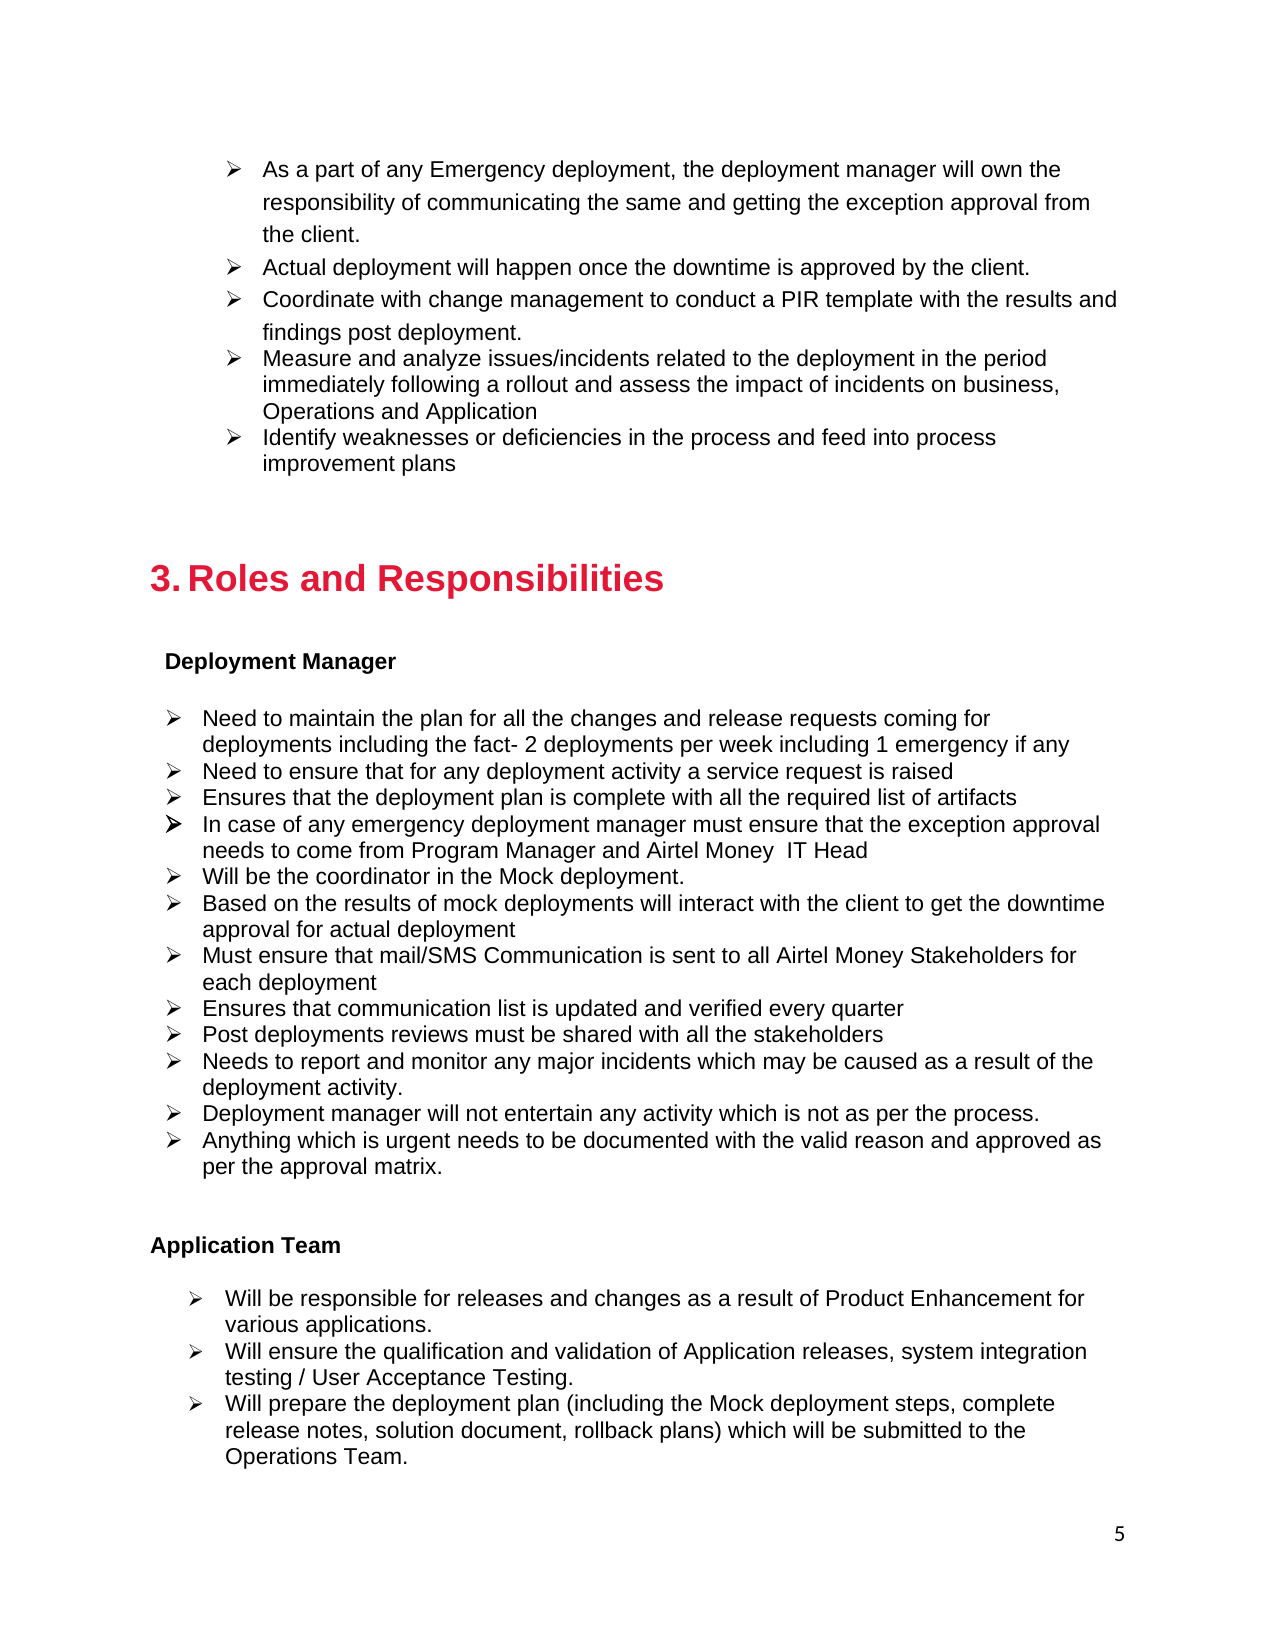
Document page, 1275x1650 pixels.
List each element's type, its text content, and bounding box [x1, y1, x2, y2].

list Ensures that the deployment plan is complete with all the required list of artifacts [164, 784, 1125, 811]
list Measure and analyze issues/incidents related to the deployment in the period immediately following a rollout and assess the impact of incidents on business, Operations and Application [225, 345, 1125, 424]
list Will be the coordinator in the Mock deployment. [164, 863, 1125, 889]
list Coordinate with change management to conduct a PIR template with the results and findings post deployment. [225, 280, 1125, 345]
list Deployment Manager [164, 642, 1125, 674]
list In case of any emergency deployment manager must ensure that the exception approval needs to come from Program Manager and Airtel Money IT Head [164, 811, 1125, 863]
list Based on the results of mock deployments will interact with the client to get the downtime approval for actual deployment [164, 889, 1125, 942]
text Application Team [150, 1232, 1125, 1258]
list Deployment manager will not entertain any activity which is not as per the process. [164, 1100, 1125, 1127]
list Ensures that communication list is updated and verified every quarter [164, 995, 1125, 1021]
list Identify weaknesses or deficiencies in the process and feed into process improvement plans [225, 424, 1125, 477]
list Need to ensure that for any deployment activity a service request is raised [164, 758, 1125, 784]
list Will be responsible for releases and changes as a result of Product Enhancement for various applications. [187, 1285, 1125, 1338]
list Needs to report and monitor any major incidents which may be caused as a result of the deployment activity. [164, 1048, 1125, 1100]
list Post deployments reviews must be shared with all the stakeholders [164, 1021, 1125, 1048]
list Will ensure the qualification and validation of Application releases, system integration testing / User Acceptance Testing. [187, 1338, 1125, 1390]
list Roles and Responsibilities [150, 556, 1125, 599]
list Actual deployment will happen once the downtime is approved by the client. [225, 247, 1125, 280]
list Need to maintain the plan for all the changes and release requests coming for deployments including the fact- 2 deployments per week including 1 emergency if any [164, 705, 1125, 758]
list Will prepare the deployment plan (including the Mock deployment steps, complete release notes, solution document, rollback plans) which will be submitted to the Operations Team. [187, 1390, 1125, 1469]
list Anything which is urgent needs to be documented with the valid reason and approved as per the approval matrix. [164, 1127, 1125, 1179]
list Must ensure that mail/SMS Communication is sent to all Airtel Money Stakeholders for each deployment [164, 942, 1125, 995]
list As a part of any Emergency deployment, the deployment manager will own the responsibility of communicating the same and getting the exception approval from the client. [225, 150, 1125, 247]
